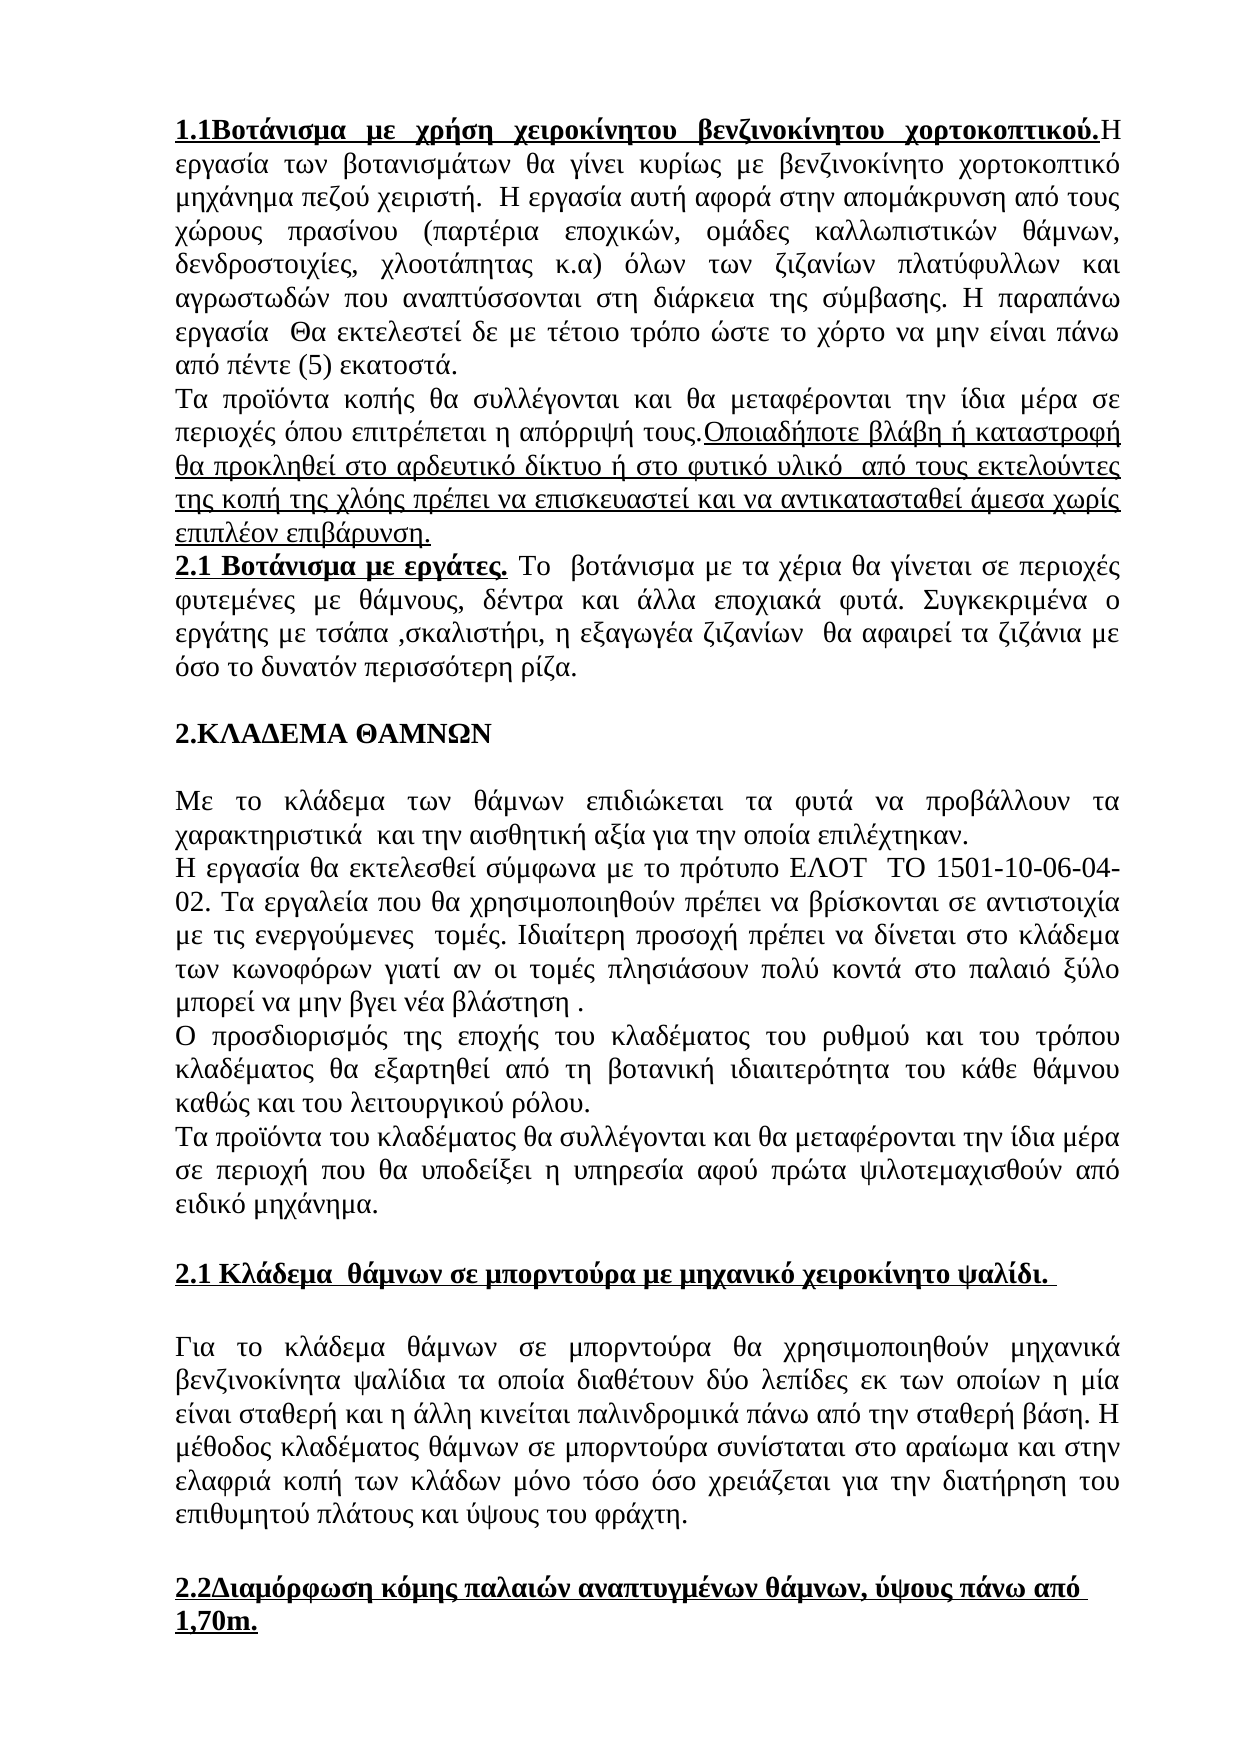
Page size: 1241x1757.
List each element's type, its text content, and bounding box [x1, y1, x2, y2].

text Τα προϊόντα κοπής θα συλλέγονται και θα μεταφέρονται την ίδια μέρα σε περιοχές όπου επιτρέπεται η απόρριψή τους.Οποιαδήποτε βλάβη ή καταστροφή θα προκληθεί στο αρδευτικό δίκτυο ή στο φυτικό υλικό από τους εκτελούντες της κοπή της χλόης πρέπει να επισκευαστεί και να αντικατασταθεί άμεσα χωρίς επιπλέον επιβάρυνση. [175, 381, 1121, 477]
text Τα προϊόντα κοπής θα συλλέγονται και θα μεταφέρονται την ίδια μέρα σε περιοχές όπου επιτρέπεται η απόρριψή τους.Οποιαδήποτε βλάβη ή καταστροφή θα προκληθεί στο αρδευτικό δίκτυο ή στο φυτικό υλικό από τους εκτελούντες της κοπή της χλόης πρέπει να επισκευαστεί και να αντικατασταθεί άμεσα χωρίς επιπλέον επιβάρυνση. [175, 512, 1121, 548]
text Ο προσδιορισμός της εποχής του κλαδέματος του ρυθμού και του τρόπου κλαδέματος θα εξαρτηθεί από τη βοτανική ιδιαιτερότητα του κάθε θάμνου καθώς και του λειτουργικού ρόλου. [175, 1018, 1121, 1119]
text Τα προϊόντα κοπής θα συλλέγονται και θα μεταφέρονται την ίδια μέρα σε περιοχές όπου επιτρέπεται η απόρριψή τους.Οποιαδήποτε βλάβη ή καταστροφή θα προκληθεί στο αρδευτικό δίκτυο ή στο φυτικό υλικό από τους εκτελούντες της κοπή της χλόης πρέπει να επισκευαστεί και να αντικατασταθεί άμεσα χωρίς επιπλέον επιβάρυνση. [175, 479, 1121, 510]
text 2.ΚΛΑΔΕΜΑ ΘΑΜΝΩΝ [175, 716, 1121, 750]
text 2.1 Κλάδεμα θάμνων σε μπορντούρα με μηχανικό χειροκίνητο ψαλίδι. [175, 1256, 1121, 1289]
text 2.1 Βοτάνισμα με εργάτες. Το βοτάνισμα με τα χέρια θα γίνεται σε περιοχές φυτεμένες με θάμνους, δέντρα και άλλα εποχιακά φυτά. Συγκεκριμένα ο εργάτης με τσάπα ,σκαλιστήρι, η εξαγωγέα ζιζανίων θα αφαιρεί τα ζιζάνια με όσο το δυνατόν περισσότερη ρίζα. [175, 548, 1121, 683]
text Για το κλάδεμα θάμνων σε μπορντούρα θα χρησιμοποιηθούν μηχανικά βενζινοκίνητα ψαλίδια τα οποία διαθέτουν δύο λεπίδες εκ των οποίων η μία είναι σταθερή και η άλλη κινείται παλινδρομικά πάνω από την σταθερή βάση. Η μέθοδος κλαδέματος θάμνων σε μπορντούρα συνίσταται στο αραίωμα και στην ελαφριά κοπή των κλάδων μόνο τόσο όσο χρειάζεται για την διατήρηση του επιθυμητού πλάτους και ύψους του φράχτη. [175, 1329, 1121, 1530]
text Τα προϊόντα του κλαδέματος θα συλλέγονται και θα μεταφέρονται την ίδια μέρα σε περιοχή που θα υποδείξει η υπηρεσία αφού πρώτα ψιλοτεμαχισθούν από ειδικό μηχάνημα. [175, 1119, 1121, 1219]
text Η εργασία θα εκτελεσθεί σύμφωνα με το πρότυπο ΕΛΟΤ ΤΟ 1501-10-06-04-02. Τα εργαλεία που θα χρησιμοποιηθούν πρέπει να βρίσκονται σε αντιστοιχία με τις ενεργούμενες τομές. Ιδιαίτερη προσοχή πρέπει να δίνεται στο κλάδεμα των κωνοφόρων γιατί αν οι τομές πλησιάσουν πολύ κοντά στο παλαιό ξύλο μπορεί να μην βγει νέα βλάστηση . [175, 850, 1121, 1018]
text 1.1Βοτάνισμα με χρήση χειροκίνητου βενζινοκίνητου χορτοκοπτικού.Η εργασία των βοτανισμάτων θα γίνει κυρίως με βενζινοκίνητο χορτοκοπτικό μηχάνημα πεζού χειριστή. Η εργασία αυτή αφορά στην απομάκρυνση από τους χώρους πρασίνου (παρτέρια εποχικών, ομάδες καλλωπιστικών θάμνων, δενδροστοιχίες, χλοοτάπητας κ.α) όλων των ζιζανίων πλατύφυλλων και αγρωστωδών που αναπτύσσονται στη διάρκεια της σύμβασης. Η παραπάνω εργασία Θα εκτελεστεί δε με τέτοιο τρόπο ώστε το χόρτο να μην είναι πάνω από πέντε (5) εκατοστά. [175, 112, 1121, 381]
text 2.2Διαμόρφωση κόμης παλαιών αναπτυγμένων θάμνων, ύψους πάνω από 1,70m. [175, 1570, 1121, 1637]
text Με το κλάδεμα των θάμνων επιδιώκεται τα φυτά να προβάλλουν τα χαρακτηριστικά και την αισθητική αξία για την οποία επιλέχτηκαν. [175, 783, 1121, 850]
